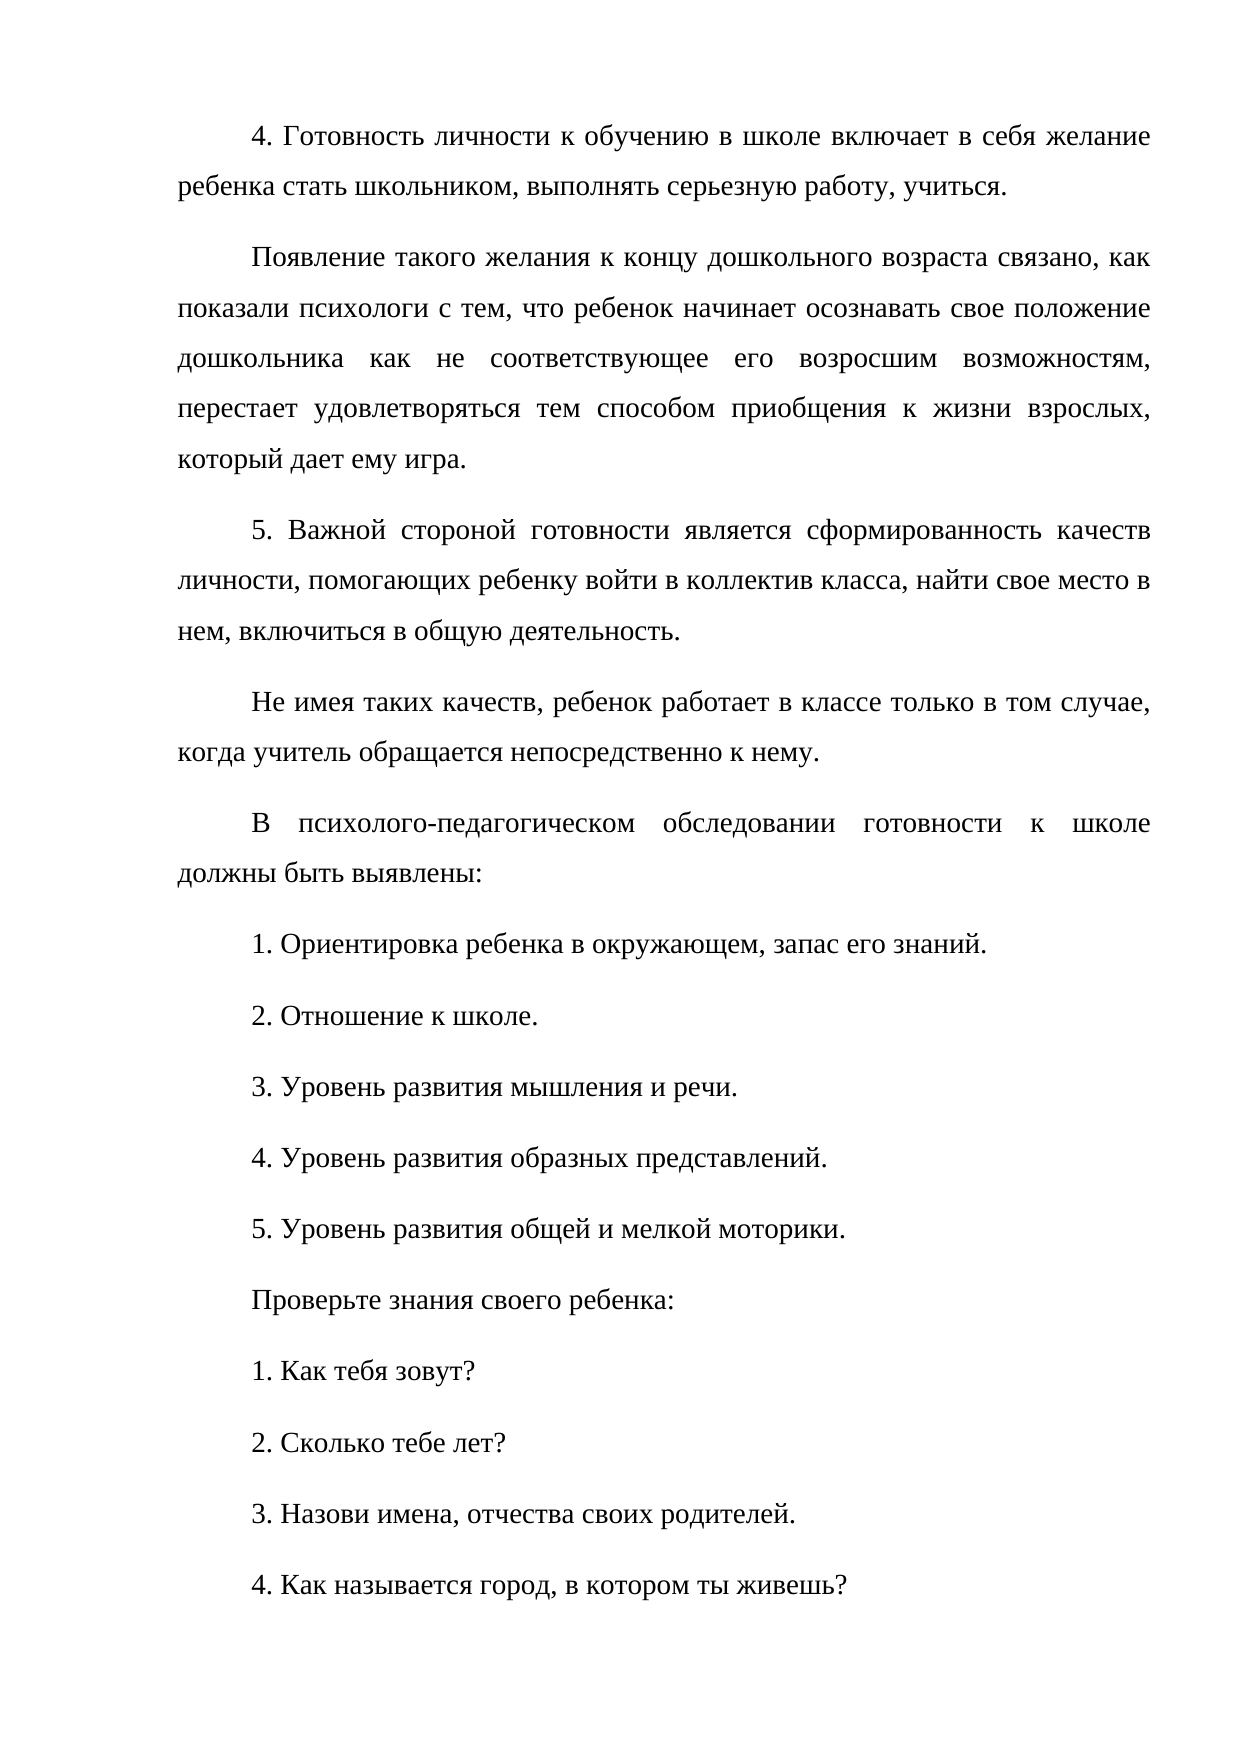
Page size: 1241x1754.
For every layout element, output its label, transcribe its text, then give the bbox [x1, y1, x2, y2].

text Не имея таких качеств, ребенок работает в классе только в том случае, когда учитель обращается непосредственно к нему. [177, 684, 1152, 768]
text 2. Сколько тебе лет? [177, 1425, 1152, 1458]
text 1. Как тебя зовут? [177, 1353, 1152, 1387]
text Проверьте знания своего ребенка: [177, 1282, 1152, 1316]
text 4. Готовность личности к обучению в школе включает в себя желание ребенка стать школьником, выполнять серьезную работу, учиться. [177, 118, 1152, 202]
text 4. Уровень развития образных представлений. [177, 1140, 1152, 1174]
text Появление такого желания к концу дошкольного возраста связано, как показали психологи с тем, что ребенок начинает осознавать свое положение дошкольника как не соответствующее его возросшим возможностям, перестает удовлетворяться тем способом приобщения к жизни взрослых, который дает ему игра. [177, 239, 1152, 474]
text 5. Важной стороной готовности является сформированность качеств личности, помогающих ребенку войти в коллектив класса, найти свое место в нем, включиться в общую деятельность. [177, 512, 1152, 646]
text 2. Отношение к школе. [177, 998, 1152, 1031]
text В психолого-педагогическом обследовании готовности к школе должны быть выявлены: [177, 805, 1152, 889]
text 3. Назови имена, отчества своих родителей. [177, 1496, 1152, 1529]
text 4. Как называется город, в котором ты живешь? [177, 1567, 1152, 1601]
text 1. Ориентировка ребенка в окружающем, запас его знаний. [177, 927, 1152, 960]
text 5. Уровень развития общей и мелкой моторики. [177, 1211, 1152, 1245]
text 3. Уровень развития мышления и речи. [177, 1069, 1152, 1102]
